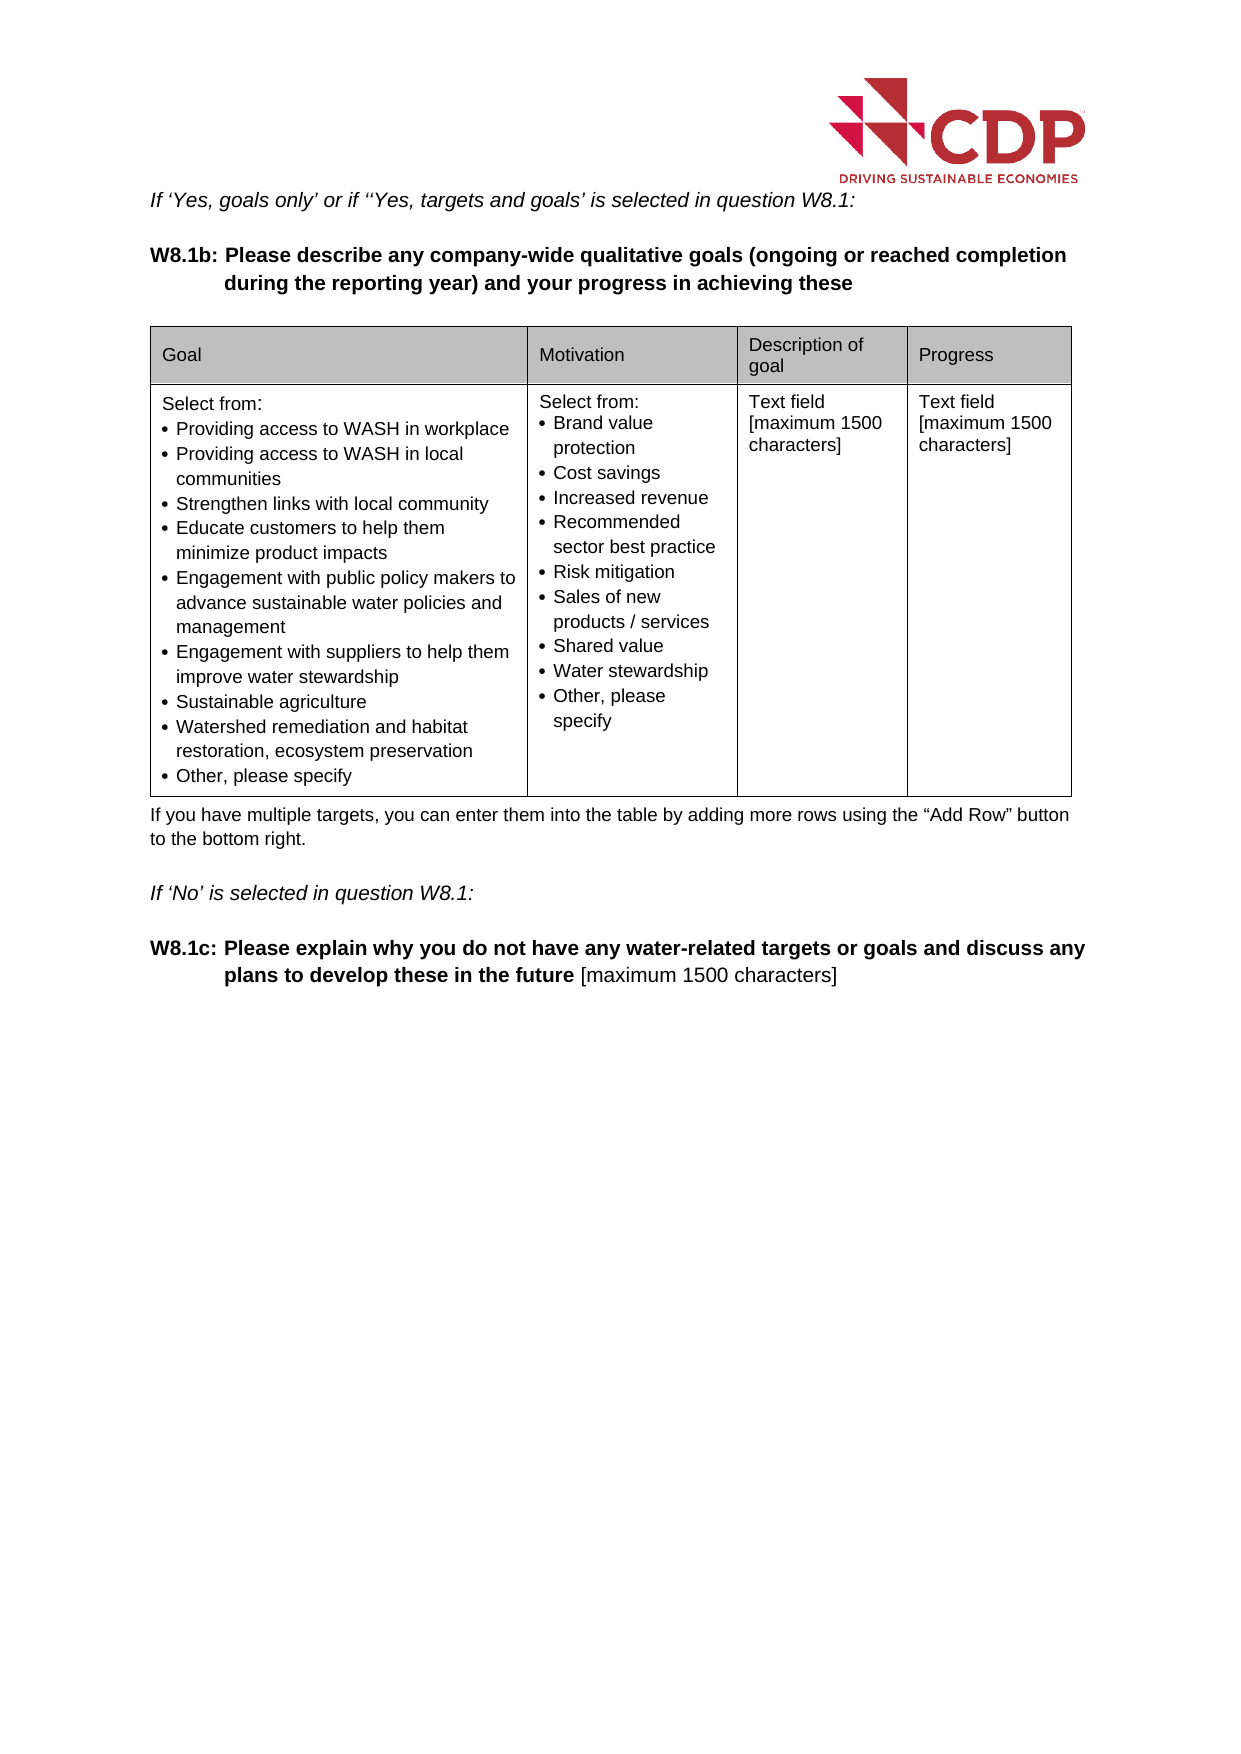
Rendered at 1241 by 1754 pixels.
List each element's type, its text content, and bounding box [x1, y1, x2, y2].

table_header Motivation [528, 327, 737, 383]
text W8.1b: Please describe any company-wide qualitative goals (ongoing or reached completion during the reporting year) and your progress in achieving these [150, 243, 1090, 294]
table_cell Text field [maximum 1500 characters] [908, 385, 1071, 796]
text W8.1c: Please explain why you do not have any water-related targets or goals and discuss any plans to develop these in the future [maximum 1500 characters] [150, 936, 1090, 987]
text If ‘No’ is selected in question W8.1: [150, 881, 1090, 904]
text If you have multiple targets, you can enter them into the table by adding more rows using the “Add Row” button to the bottom right. [150, 803, 1090, 850]
table_header Goal [151, 327, 527, 383]
table_cell Select from: Providing access to WASH in workplace Providing access to WASH in local communities Strengthen links with local community Educate customers to help them minimize product impacts Engagement with public policy makers to advance sustainable water policies and management Engagement with suppliers to help them improve water stewardship Sustainable agriculture Watershed remediation and habitat restoration, ecosystem preservation Other, please specify [151, 385, 527, 796]
text If ‘Yes, goals only’ or if ‘‘Yes, targets and goals’ is selected in question W8.1: [150, 188, 1090, 212]
table_cell Text field [maximum 1500 characters] [738, 385, 907, 796]
picture [823, 73, 1090, 188]
table_header Description of goal [738, 327, 907, 383]
table_header Progress [908, 327, 1071, 383]
